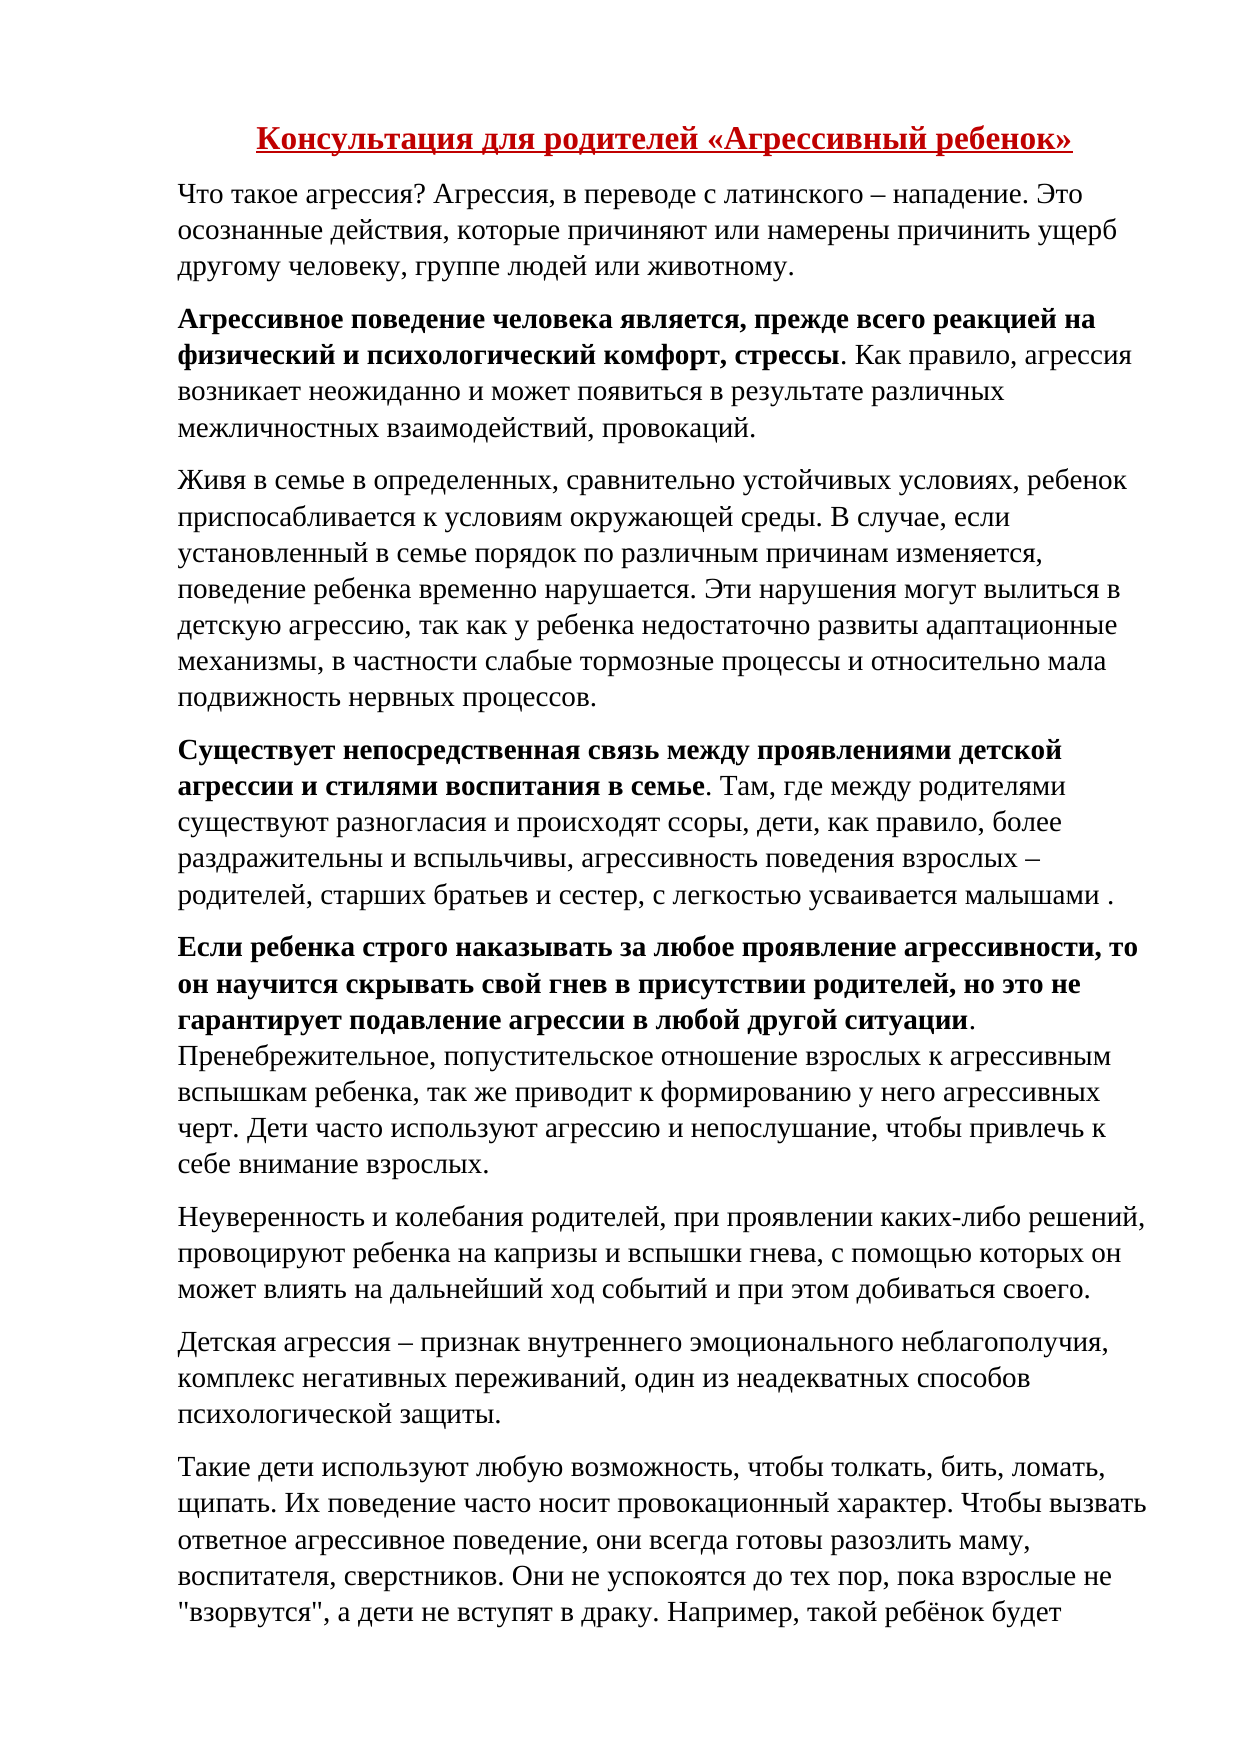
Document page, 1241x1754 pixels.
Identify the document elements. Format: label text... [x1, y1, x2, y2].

text Если ребенка строго наказывать за любое проявление агрессивности, то он научится скрывать свой гнев в присутствии родителей, но это не гарантирует подавление агрессии в любой другой ситуации. Пренебрежительное, попустительское отношение взрослых к агрессивным вспышкам ребенка, так же приводит к формированию у него агрессивных черт. Дети часто используют агрессию и непослушание, чтобы привлечь к себе внимание взрослых. [177, 929, 1152, 1180]
text Консультация для родителей «Агрессивный ребенок» [177, 118, 1152, 156]
text Агрессивное поведение человека является, прежде всего реакцией на физический и психологический комфорт, стрессы. Как правило, агрессия возникает неожиданно и может появиться в результате различных межличностных взаимодействий, провокаций. [177, 301, 1152, 443]
text Существует непосредственная связь между проявлениями детской агрессии и стилями воспитания в семье. Там, где между родителями существуют разногласия и происходят ссоры, дети, как правило, более раздражительны и вспыльчивы, агрессивность поведения взрослых – родителей, старших братьев и сестер, с легкостью усваивается малышами . [177, 732, 1152, 910]
text Что такое агрессия? Агрессия, в переводе с латинского – нападение. Это осознанные действия, которые причиняют или намерены причинить ущерб другому человеку, группе людей или животному. [177, 176, 1152, 282]
text Детская агрессия – признак внутреннего эмоционального неблагополучия, комплекс негативных переживаний, один из неадекватных способов психологической защиты. [177, 1324, 1152, 1430]
text Живя в семье в определенных, сравнительно устойчивых условиях, ребенок приспосабливается к условиям окружающей среды. В случае, если установленный в семье порядок по различным причинам изменяется, поведение ребенка временно нарушается. Эти нарушения могут вылиться в детскую агрессию, так как у ребенка недостаточно развиты адаптационные механизмы, в частности слабые тормозные процессы и относительно мала подвижность нервных процессов. [177, 462, 1152, 713]
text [177, 1449, 1152, 1628]
text Неуверенность и колебания родителей, при проявлении каких-либо решений, провоцируют ребенка на капризы и вспышки гнева, с помощью которых он может влиять на дальнейший ход событий и при этом добиваться своего. [177, 1199, 1152, 1305]
